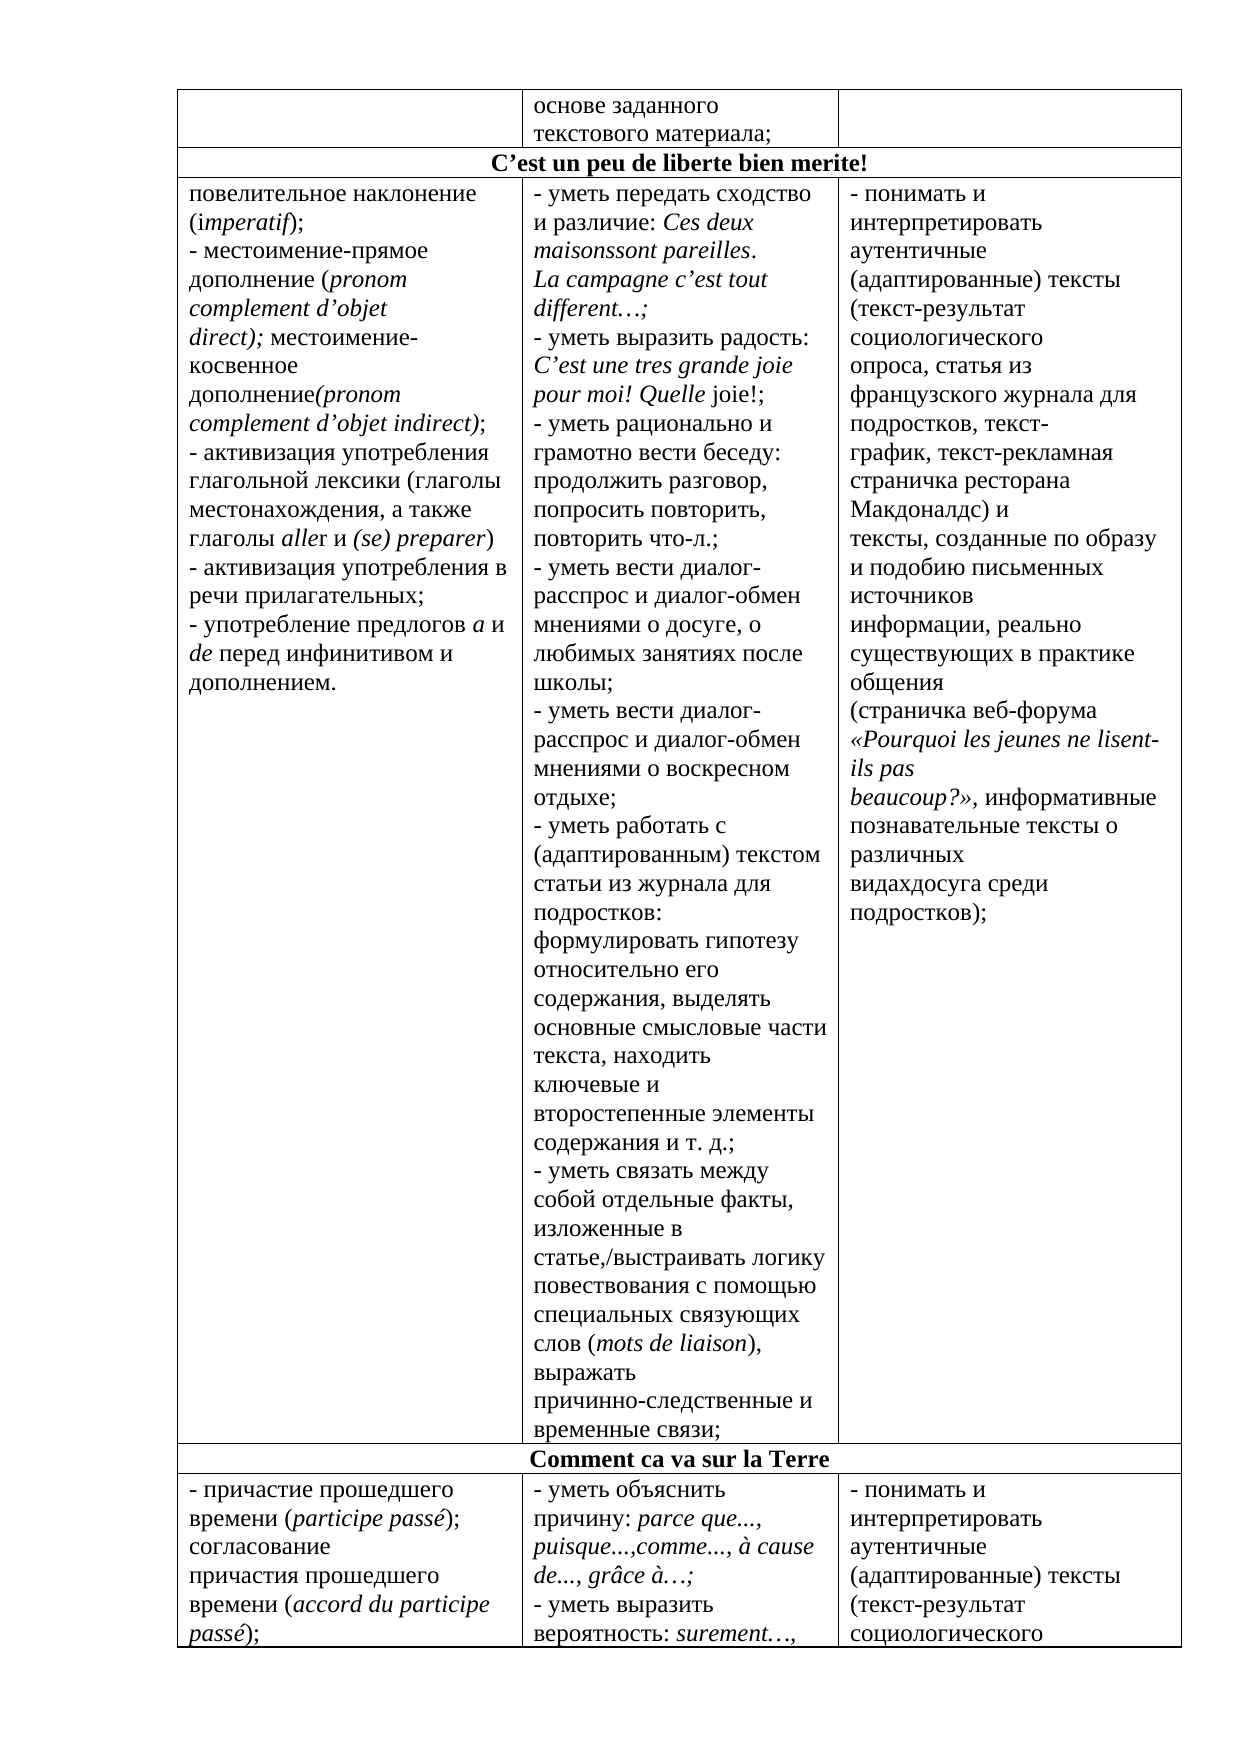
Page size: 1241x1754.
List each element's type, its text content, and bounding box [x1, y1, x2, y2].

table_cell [523, 1474, 838, 1646]
table_cell Comment ca va sur la Terre [178, 1444, 1181, 1473]
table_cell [178, 1474, 522, 1646]
table_cell повелительное наклонение (imperatif); - местоимение-прямое дополнение (pronom complement d’objet direct); местоимение-косвенное дополнение(pronom complement d’objet indirect); - активизация употребления глагольной лексики (глаголы местонахождения, а также глаголы aller и (se) preparer) - активизация употребления в речи прилагательных; - употребление предлогов a и de перед инфинитивом и дополнением. [178, 178, 522, 1443]
table_cell - уметь передать сходство и различие: Ces deux maisonssont pareilles. La campagne c’est tout different…; - уметь выразить радость: C’est une tres grande joie pour moi! Quelle joie!; - уметь рационально и грамотно вести беседу: продолжить разговор, попросить повторить, повторить что-л.; - уметь вести диалог-расспрос и диалог-обмен мнениями о досуге, о любимых занятиях после школы; - уметь вести диалог-расспрос и диалог-обмен мнениями о воскресном отдыхе; - уметь работать с (адаптированным) текстом статьи из журнала для подростков: формулировать гипотезу относительно его содержания, выделять основные смысловые части текста, находить ключевые и второстепенные элементы содержания и т. д.; - уметь связать между собой отдельные факты, изложенные в статье,/выстраивать логику повествования с помощью специальных связующих слов (mots de liaison), выражать причинно-следственные и временные связи; [523, 178, 838, 1443]
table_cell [178, 90, 522, 147]
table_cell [523, 90, 838, 147]
table_cell - понимать и интерпретировать аутентичные (адаптированные) тексты (текст-результат социологического опроса, статья из французского журнала для подростков, текст- график, текст-рекламная страничка ресторана Макдоналдс) и тексты, созданные по образу и подобию письменных источников информации, реально существующих в практике общения (страничка веб-форума «Pourquoi les jeunes ne lisent-ils pas beaucoup?», информативные познавательные тексты о различных видахдосуга среди подростков); [839, 178, 1181, 1443]
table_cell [839, 90, 1181, 147]
table_cell C’est un peu de liberte bien merite! [178, 148, 1181, 177]
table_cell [839, 1474, 1181, 1646]
